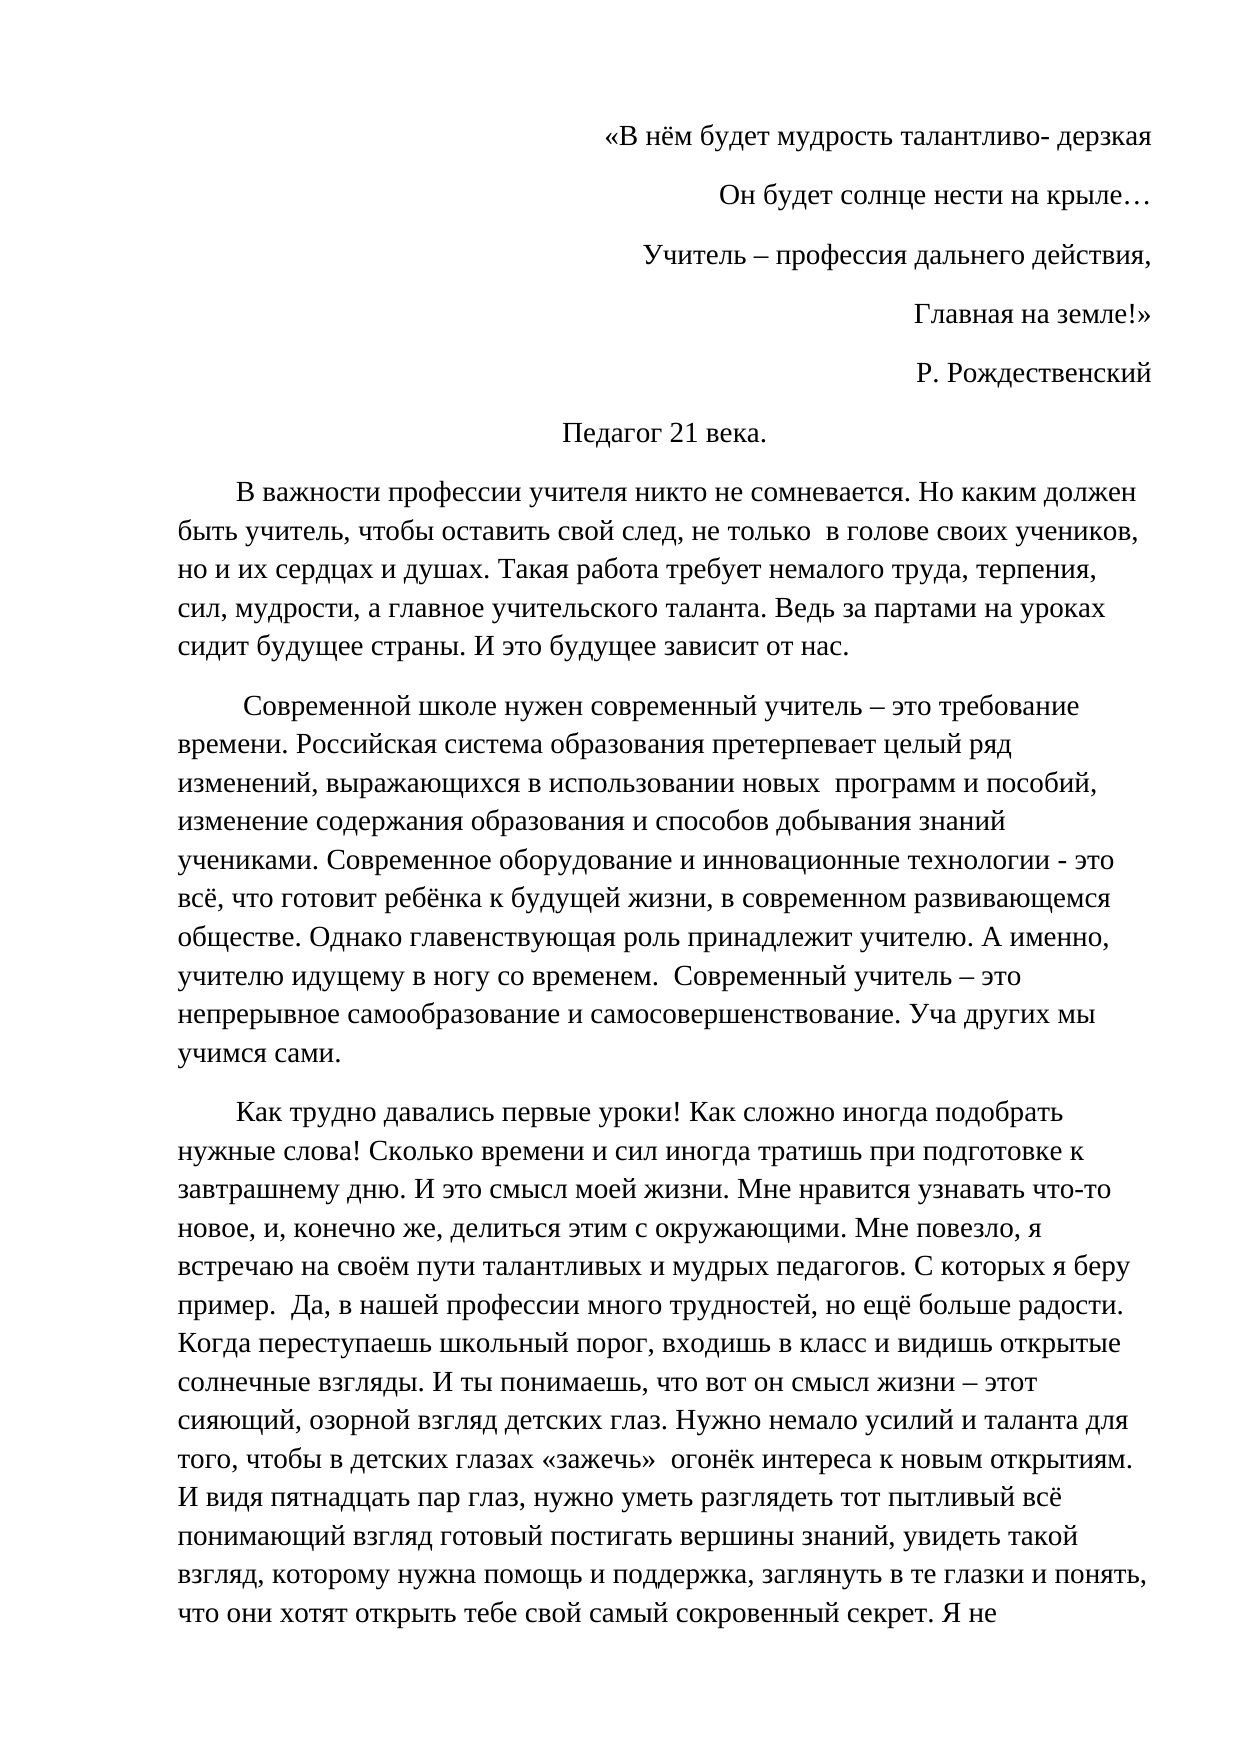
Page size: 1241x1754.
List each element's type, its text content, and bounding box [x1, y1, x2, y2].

text Учитель – профессия дальнего действия, [177, 237, 1152, 270]
text Современной школе нужен современный учитель – это требование времени. Российская система образования претерпевает целый ряд изменений, выражающихся в использовании новых программ и пособий, изменение содержания образования и способов добывания знаний учениками. Современное оборудование и инновационные технологии - это всё, что готовит ребёнка к будущей жизни, в современном развивающемся обществе. Однако главенствующая роль принадлежит учителю. А именно, учителю идущему в ногу со временем. Современный учитель – это непрерывное самообразование и самосовершенствование. Уча других мы учимся сами. [177, 688, 1152, 1068]
text Он будет солнце нести на крыле… [177, 177, 1152, 211]
text Р. Рождественский [177, 356, 1152, 389]
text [177, 1094, 1152, 1629]
text В важности профессии учителя никто не сомневается. Но каким должен быть учитель, чтобы оставить свой след, не только в голове своих учеников, но и их сердцах и душах. Такая работа требует немалого труда, терпения, сил, мудрости, а главное учительского таланта. Ведь за партами на уроках сидит будущее страны. И это будущее зависит от нас. [177, 474, 1152, 662]
text «В нём будет мудрость талантливо- дерзкая [177, 118, 1152, 152]
text Главная на земле!» [177, 296, 1152, 330]
text Педагог 21 века. [177, 415, 1152, 448]
